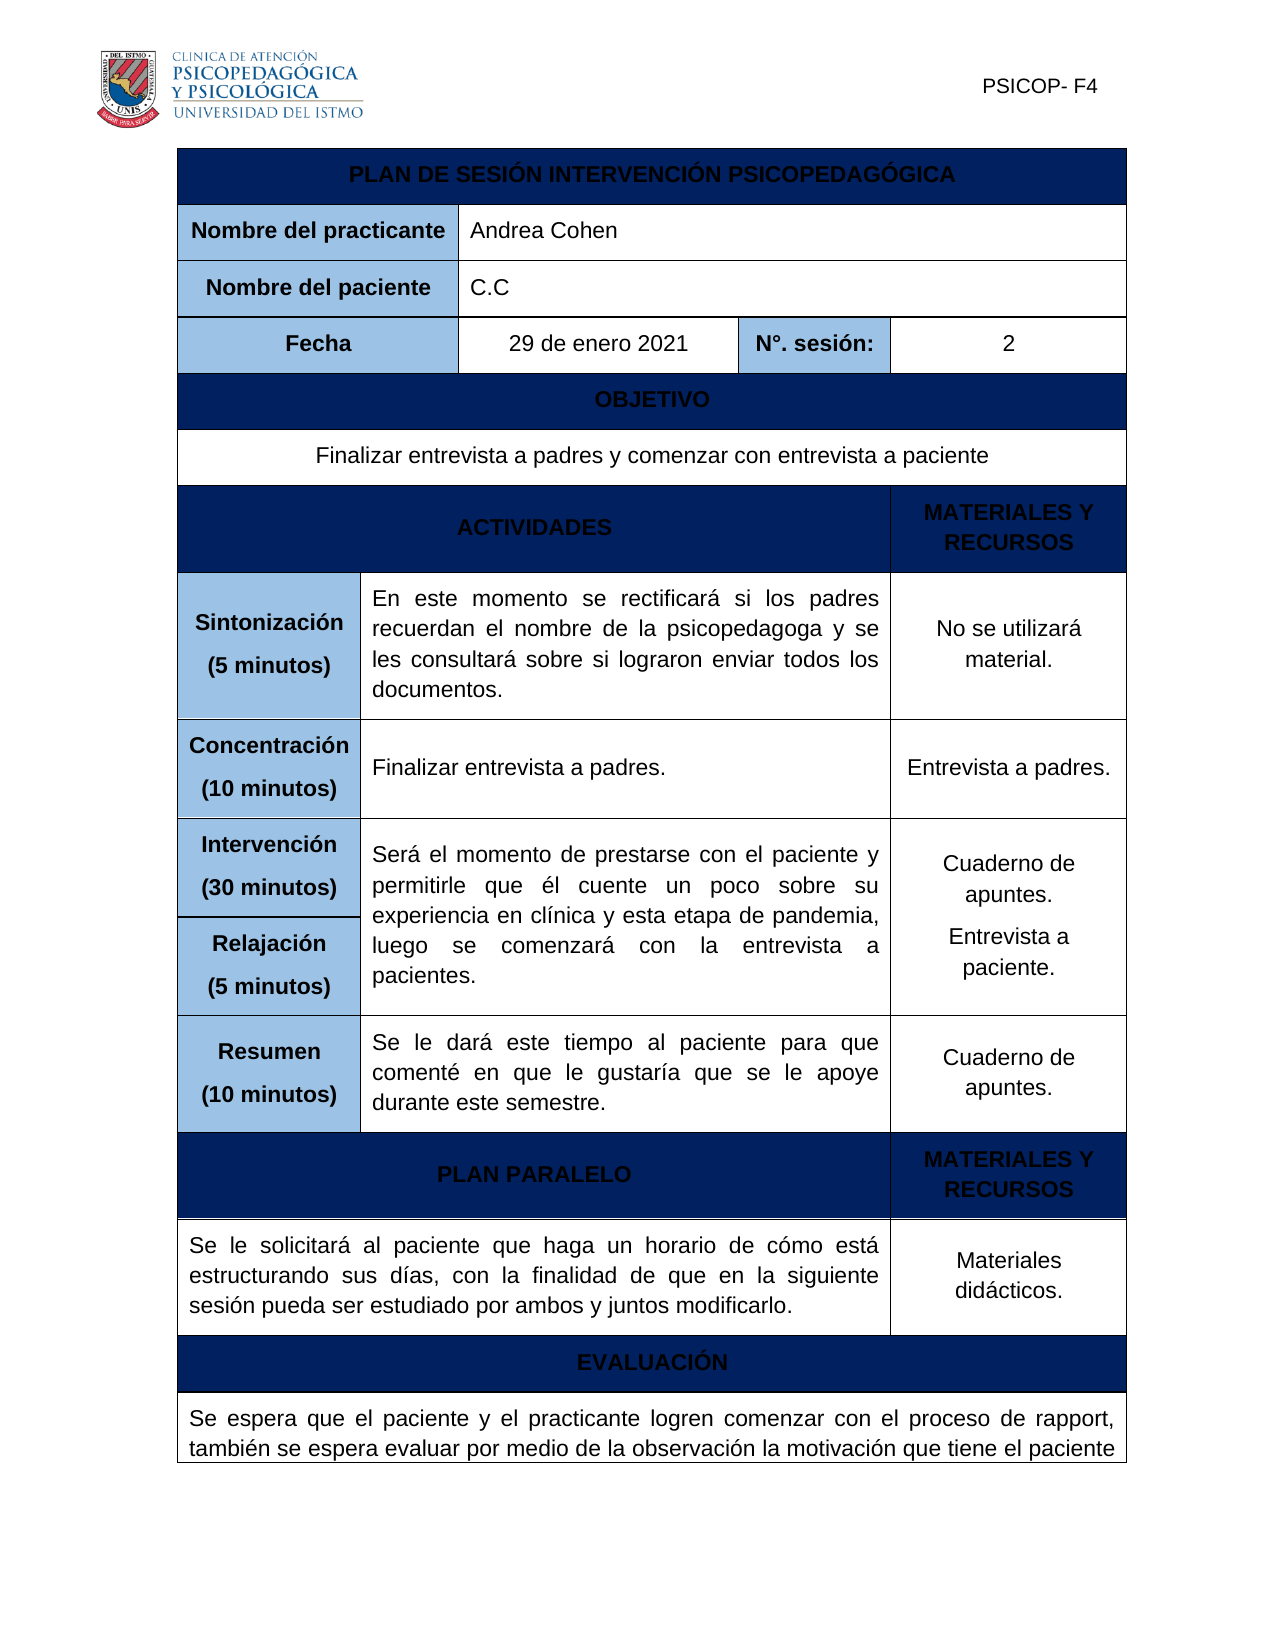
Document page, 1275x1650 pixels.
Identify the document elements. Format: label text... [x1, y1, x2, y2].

table_cell 29 de enero 2021 [459, 318, 738, 373]
table_cell ACTIVIDADES [178, 486, 890, 572]
table_cell Resumen (10 minutos) [178, 1016, 360, 1132]
table_cell Entrevista a padres. [891, 720, 1126, 817]
table_cell Se le dará este tiempo al paciente para que comenté en que le gustaría que se le apoye durante este semestre. [361, 1016, 890, 1132]
table_cell Nombre del paciente [178, 261, 458, 316]
table_cell Materiales didácticos. [891, 1220, 1126, 1335]
table_cell En este momento se rectificará si los padres recuerdan el nombre de la psicopedagoga y se les consultará sobre si lograron enviar todos los documentos. [361, 573, 890, 718]
table_cell Concentración (10 minutos) [178, 720, 360, 817]
table_cell Relajación (5 minutos) [178, 918, 360, 1015]
table_cell Finalizar entrevista a padres y comenzar con entrevista a paciente [178, 430, 1126, 485]
table_cell Finalizar entrevista a padres. [361, 720, 890, 817]
table_cell OBJETIVO [178, 374, 1126, 429]
table_cell PLAN PARALELO [178, 1133, 890, 1218]
table_cell 2 [891, 318, 1126, 373]
table_cell Se le solicitará al paciente que haga un horario de cómo está estructurando sus días, con la finalidad de que en la siguiente sesión pueda ser estudiado por ambos y juntos modificarlo. [178, 1220, 890, 1335]
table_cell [178, 1393, 1126, 1462]
table_cell Andrea Cohen [459, 205, 1126, 260]
picture [45, 21, 424, 163]
table_cell No se utilizará material. [891, 573, 1126, 718]
table_cell MATERIALES Y RECURSOS [891, 486, 1126, 572]
table_cell Será el momento de prestarse con el paciente y permitirle que él cuente un poco sobre su experiencia en clínica y esta etapa de pandemia, luego se comenzará con la entrevista a pacientes. [361, 819, 890, 1015]
table_cell Cuaderno de apuntes. Entrevista a paciente. [891, 819, 1126, 1015]
table_cell C.C [459, 261, 1126, 316]
table_cell Nombre del practicante [178, 205, 458, 260]
table_cell MATERIALES Y RECURSOS [891, 1133, 1126, 1218]
table_cell Intervención (30 minutos) [178, 819, 360, 916]
table_cell N°. sesión: [739, 318, 890, 373]
table_cell EVALUACIÓN [178, 1336, 1126, 1391]
table_header PLAN DE SESIÓN INTERVENCIÓN PSICOPEDAGÓGICA [178, 149, 1126, 204]
table_cell Cuaderno de apuntes. [891, 1016, 1126, 1132]
table_cell Sintonización (5 minutos) [178, 573, 360, 718]
table_cell Fecha [178, 318, 458, 373]
